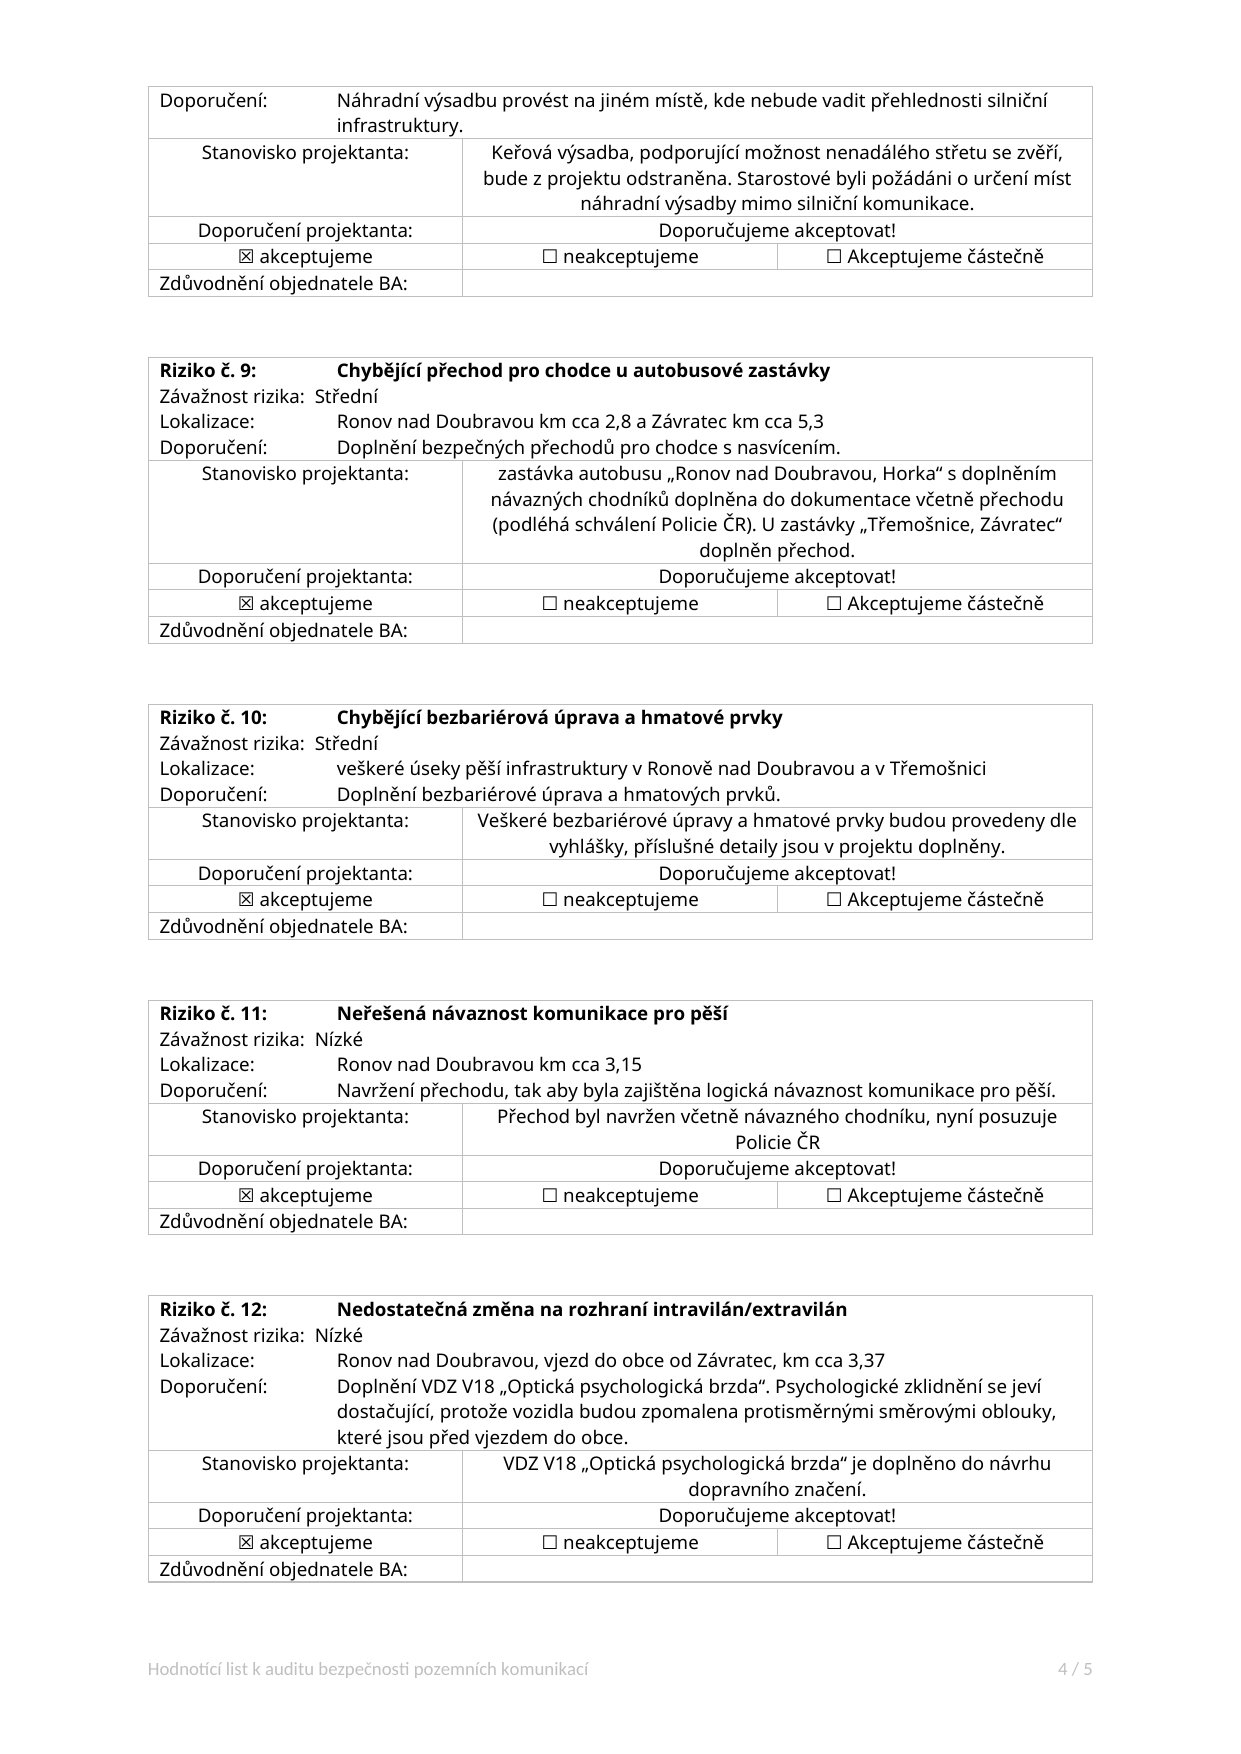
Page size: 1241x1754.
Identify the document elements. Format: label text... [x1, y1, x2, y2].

table_cell Stanovisko projektanta: [149, 1451, 462, 1502]
table_cell [463, 617, 1092, 642]
table_cell neakceptujeme [463, 1182, 777, 1208]
table_cell Akceptujeme částečně [778, 1529, 1092, 1555]
table_cell Akceptujeme částečně [778, 1182, 1092, 1208]
table_cell neakceptujeme [463, 590, 777, 616]
table_cell [463, 1556, 1092, 1581]
table_header Riziko č. 12: Nedostatečná změna na rozhraní intravilán/extravilán Závažnost rizika: Lokalizace: Ronov nad Doubravou, vjezd do obce od Závratec, km cca 3,37 Doporučení: Doplnění VDZ V18 „Optická psychologická brzda“. Psychologické zklidnění se jeví dostačující, protože vozidla budou zpomalena protisměrnými směrovými oblouky, které jsou před vjezdem do obce. [149, 1296, 1092, 1449]
table_cell Stanovisko projektanta: [149, 808, 462, 859]
table_cell Doporučujeme akceptovat! [463, 860, 1092, 885]
table_header Riziko č. 10: Chybějící bezbariérová úprava a hmatové prvky Závažnost rizika: Lokalizace: veškeré úseky pěší infrastruktury v Ronově nad Doubravou a v Třemošnici Doporučení: Doplnění bezbariérové úprava a hmatových prvků. [149, 705, 1092, 807]
table_cell Zdůvodnění objednatele BA: [149, 913, 462, 938]
table_cell Stanovisko projektanta: [149, 461, 462, 563]
table_cell Doporučení projektanta: [149, 1503, 462, 1528]
table_cell Doporučujeme akceptovat! [463, 1156, 1092, 1181]
table_cell Zdůvodnění objednatele BA: [149, 617, 462, 642]
table_cell Akceptujeme částečně [778, 244, 1092, 269]
table_cell Zdůvodnění objednatele BA: [149, 1209, 462, 1234]
table_cell Akceptujeme částečně [778, 590, 1092, 616]
table_cell Veškeré bezbariérové úpravy a hmatové prvky budou provedeny dle vyhlášky, příslušné detaily jsou v projektu doplněny. [463, 808, 1092, 859]
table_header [149, 87, 1092, 138]
table_cell Doporučení projektanta: [149, 217, 462, 242]
table_cell [463, 1209, 1092, 1234]
table_cell akceptujeme [149, 244, 462, 269]
table_cell Doporučujeme akceptovat! [463, 1503, 1092, 1528]
table_cell Zdůvodnění objednatele BA: [149, 1556, 462, 1581]
table_cell Doporučení projektanta: [149, 1156, 462, 1181]
table_cell Akceptujeme částečně [778, 886, 1092, 912]
table_cell akceptujeme [149, 1529, 462, 1555]
table_cell Zdůvodnění objednatele BA: [149, 270, 462, 296]
table_cell Stanovisko projektanta: [149, 1104, 462, 1155]
table_cell Doporučujeme akceptovat! [463, 564, 1092, 589]
table_header Riziko č. 9: Chybějící přechod pro chodce u autobusové zastávky Závažnost rizika: Lokalizace: Ronov nad Doubravou km cca 2,8 a Závratec km cca 5,3 Doporučení: Doplnění bezpečných přechodů pro chodce s nasvícením. [149, 358, 1092, 460]
table_cell neakceptujeme [463, 1529, 777, 1555]
table_cell Doporučujeme akceptovat! [463, 217, 1092, 242]
table_cell [463, 270, 1092, 296]
table_cell Přechod byl navržen včetně návazného chodníku, nyní posuzuje Policie ČR [463, 1104, 1092, 1155]
table_cell Doporučení projektanta: [149, 860, 462, 885]
table_cell neakceptujeme [463, 886, 777, 912]
table_cell Keřová výsadba, podporující možnost nenadálého střetu se zvěří, bude z projektu odstraněna. Starostové byli požádáni o určení míst náhradní výsadby mimo silniční komunikace. [463, 139, 1092, 216]
table_cell VDZ V18 „Optická psychologická brzda“ je doplněno do návrhu dopravního značení. [463, 1451, 1092, 1502]
table_cell [463, 913, 1092, 938]
table_cell Doporučení projektanta: [149, 564, 462, 589]
table_header Riziko č. 11: Neřešená návaznost komunikace pro pěší Závažnost rizika: Lokalizace: Ronov nad Doubravou km cca 3,15 Doporučení: Navržení přechodu, tak aby byla zajištěna logická návaznost komunikace pro pěší. [149, 1001, 1092, 1103]
table_cell zastávka autobusu „Ronov nad Doubravou, Horka“ s doplněním návazných chodníků doplněna do dokumentace včetně přechodu (podléhá schválení Policie ČR). U zastávky „Třemošnice, Závratec“ doplněn přechod. [463, 461, 1092, 563]
table_cell akceptujeme [149, 1182, 462, 1208]
table_cell Stanovisko projektanta: [149, 139, 462, 216]
table_cell akceptujeme [149, 590, 462, 616]
table_cell akceptujeme [149, 886, 462, 912]
table_cell neakceptujeme [463, 244, 777, 269]
